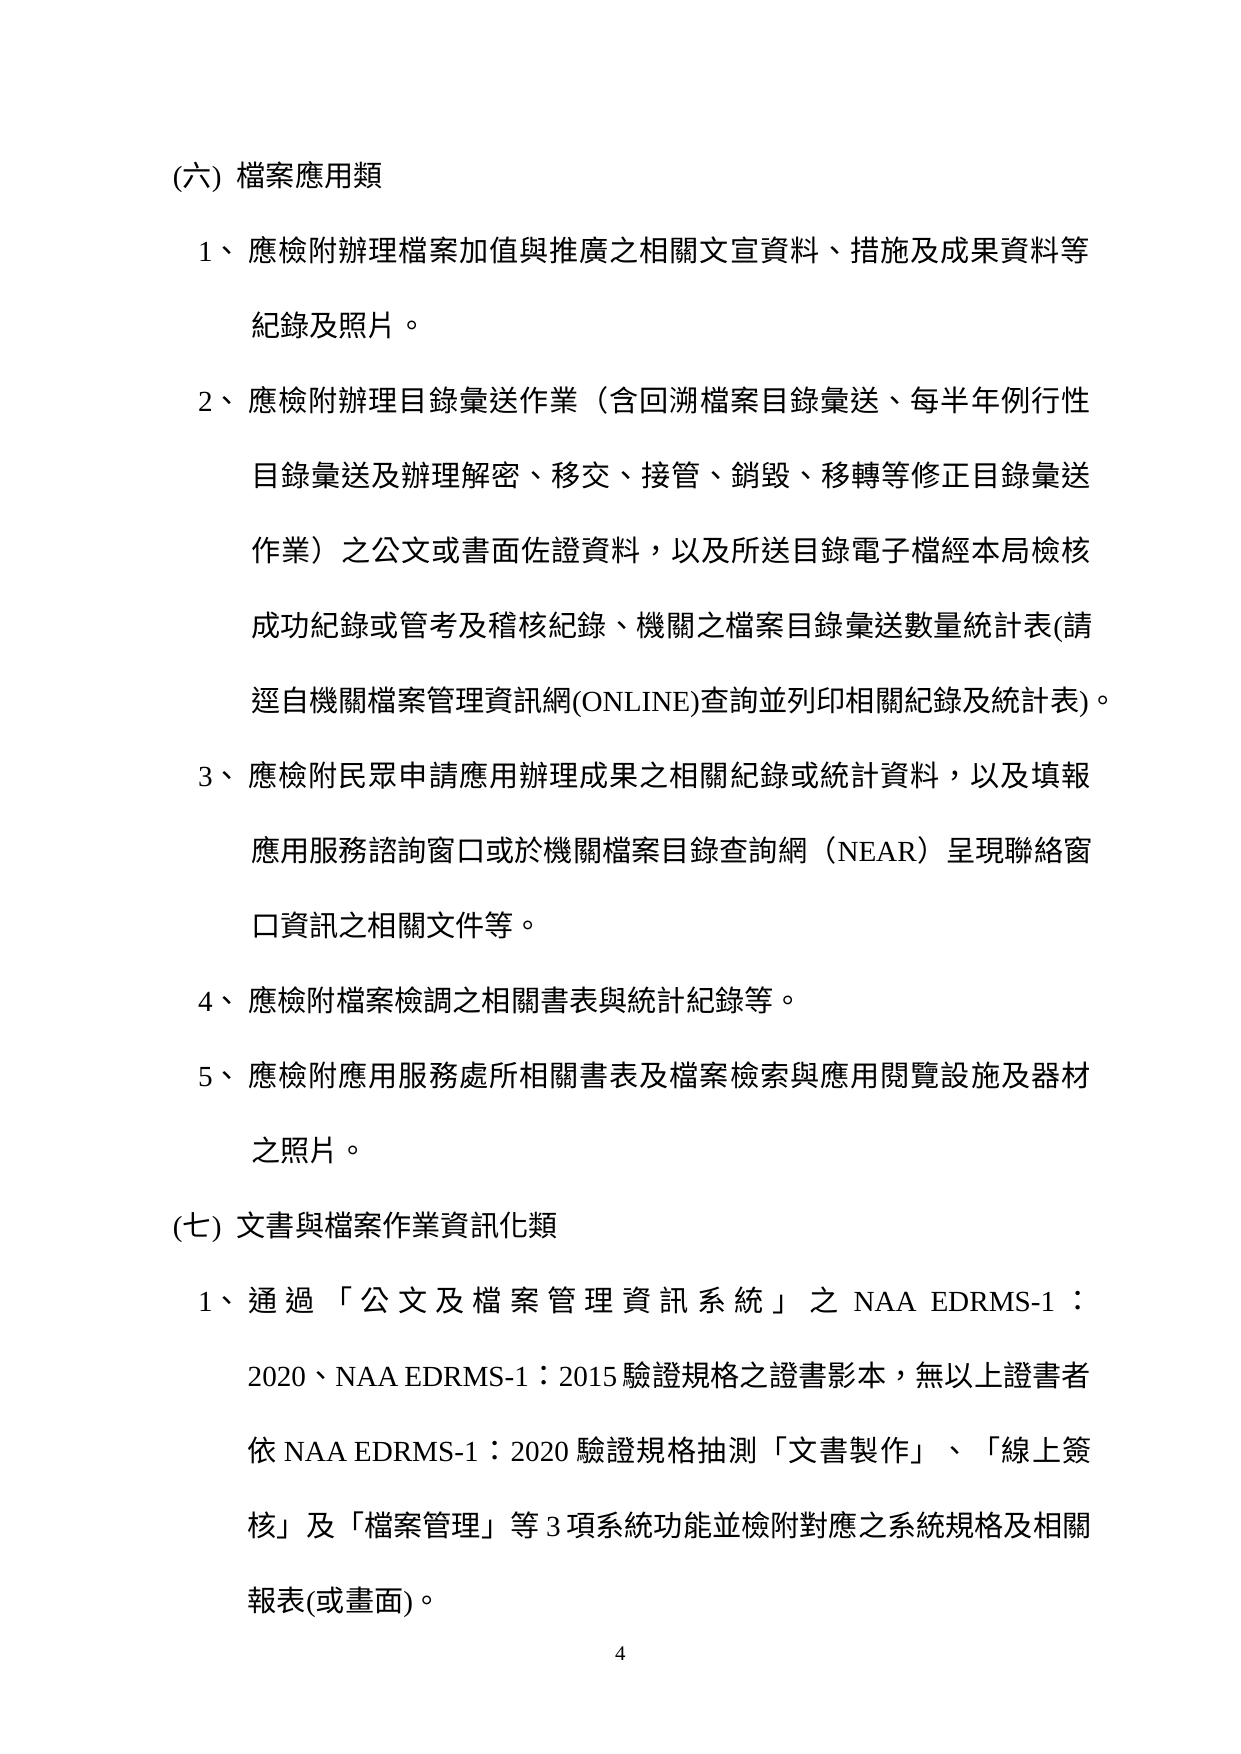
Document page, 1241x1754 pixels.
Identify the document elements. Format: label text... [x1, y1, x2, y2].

list 應檢附辦理檔案加值與推廣之相關文宣資料、措施及成果資料等紀錄及照片。 [198, 211, 1092, 361]
list 通過「公文及檔案管理資訊系統」之NAA EDRMS-1：2020、NAA EDRMS-1：2015驗證規格之證書影本，無以上證書者依NAA EDRMS-1：2020驗證規格抽測「文書製作」、「線上簽核」及「檔案管理」等3項系統功能並檢附對應之系統規格及相關報表(或畫面)。 [198, 1261, 1092, 1636]
list 應檢附應用服務處所相關書表及檔案檢索與應用閱覽設施及器材之照片。 [198, 1036, 1092, 1186]
list 檔案應用類 [173, 136, 1092, 211]
list 應檢附民眾申請應用辦理成果之相關紀錄或統計資料，以及填報應用服務諮詢窗口或於機關檔案目錄查詢網（NEAR）呈現聯絡窗口資訊之相關文件等。 [198, 736, 1092, 961]
list 文書與檔案作業資訊化類 [173, 1186, 1092, 1261]
list 應檢附檔案檢調之相關書表與統計紀錄等。 [198, 961, 1092, 1036]
list 應檢附辦理目錄彙送作業（含回溯檔案目錄彙送、每半年例行性目錄彙送及辦理解密、移交、接管、銷毀、移轉等修正目錄彙送作業）之公文或書面佐證資料，以及所送目錄電子檔經本局檢核成功紀錄或管考及稽核紀錄、機關之檔案目錄彙送數量統計表(請逕自機關檔案管理資訊網(ONLINE)查詢並列印相關紀錄及統計表)。 [198, 361, 1092, 736]
